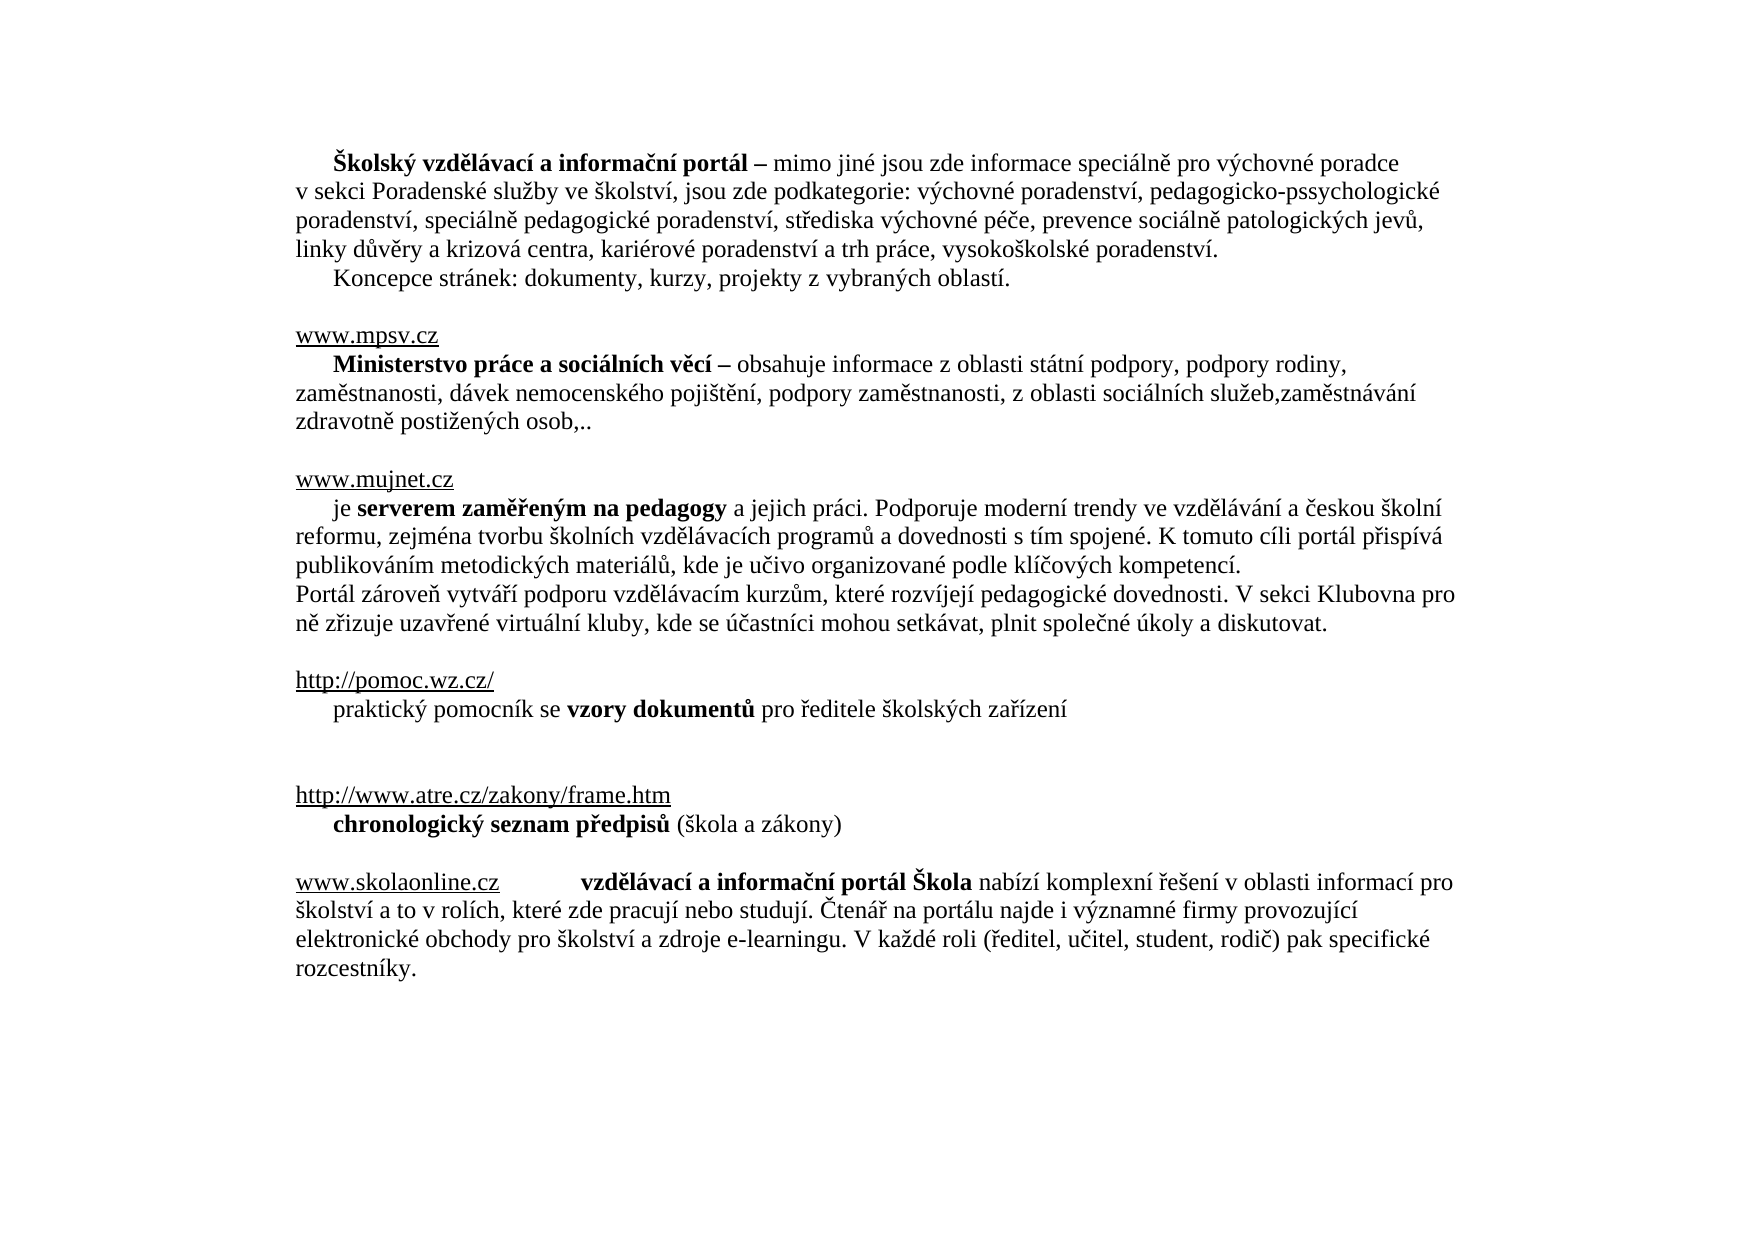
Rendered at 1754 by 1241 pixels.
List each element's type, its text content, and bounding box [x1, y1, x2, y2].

text praktický pomocník se vzory dokumentů pro ředitele školských zařízení [295, 694, 1459, 723]
text www.mpsv.cz [295, 320, 1459, 349]
text Koncepce stránek: dokumenty, kurzy, projekty z vybraných oblastí. [295, 263, 1459, 291]
text je serverem zaměřeným na pedagogy a jejich práci. Podporuje moderní trendy ve vzdělávání a českou školní reformu, zejména tvorbu školních vzdělávacích programů a dovednosti s tím spojené. K tomuto cíli portál přispívá publikováním metodických materiálů, kde je učivo organizované podle klíčových kompetencí. Portál zároveň vytváří podporu vzdělávacím kurzům, které rozvíjejí pedagogické dovednosti. V sekci Klubovna pro ně zřizuje uzavřené virtuální kluby, kde se účastníci mohou setkávat, plnit společné úkoly a diskutovat. [295, 493, 1459, 636]
text www.mujnet.cz [295, 464, 1459, 493]
text Ministerstvo práce a sociálních věcí – obsahuje informace z oblasti státní podpory, podpory rodiny, zaměstnanosti, dávek nemocenského pojištění, podpory zaměstnanosti, z oblasti sociálních služeb,zaměstnávání zdravotně postižených osob,.. [295, 349, 1459, 435]
text http://pomoc.wz.cz/ [295, 665, 1459, 694]
text Školský vzdělávací a informační portál – mimo jiné jsou zde informace speciálně pro výchovné poradce v sekci Poradenské služby ve školství, jsou zde podkategorie: výchovné poradenství, pedagogicko-pssychologické poradenství, speciálně pedagogické poradenství, střediska výchovné péče, prevence sociálně patologických jevů, linky důvěry a krizová centra, kariérové poradenství a trh práce, vysokoškolské poradenství. [295, 148, 1459, 263]
text www.skolaonline.cz vzdělávací a informační portál Škola nabízí komplexní řešení v oblasti informací pro školství a to v rolích, které zde pracují nebo studují. Čtenář na portálu najde i významné firmy provozující elektronické obchody pro školství a zdroje e-learningu. V každé roli (ředitel, učitel, student, rodič) pak specifické rozcestníky. [295, 867, 1459, 982]
text http://www.atre.cz/zakony/frame.htm [295, 780, 1459, 809]
text chronologický seznam předpisů (škola a zákony) [295, 809, 1459, 838]
